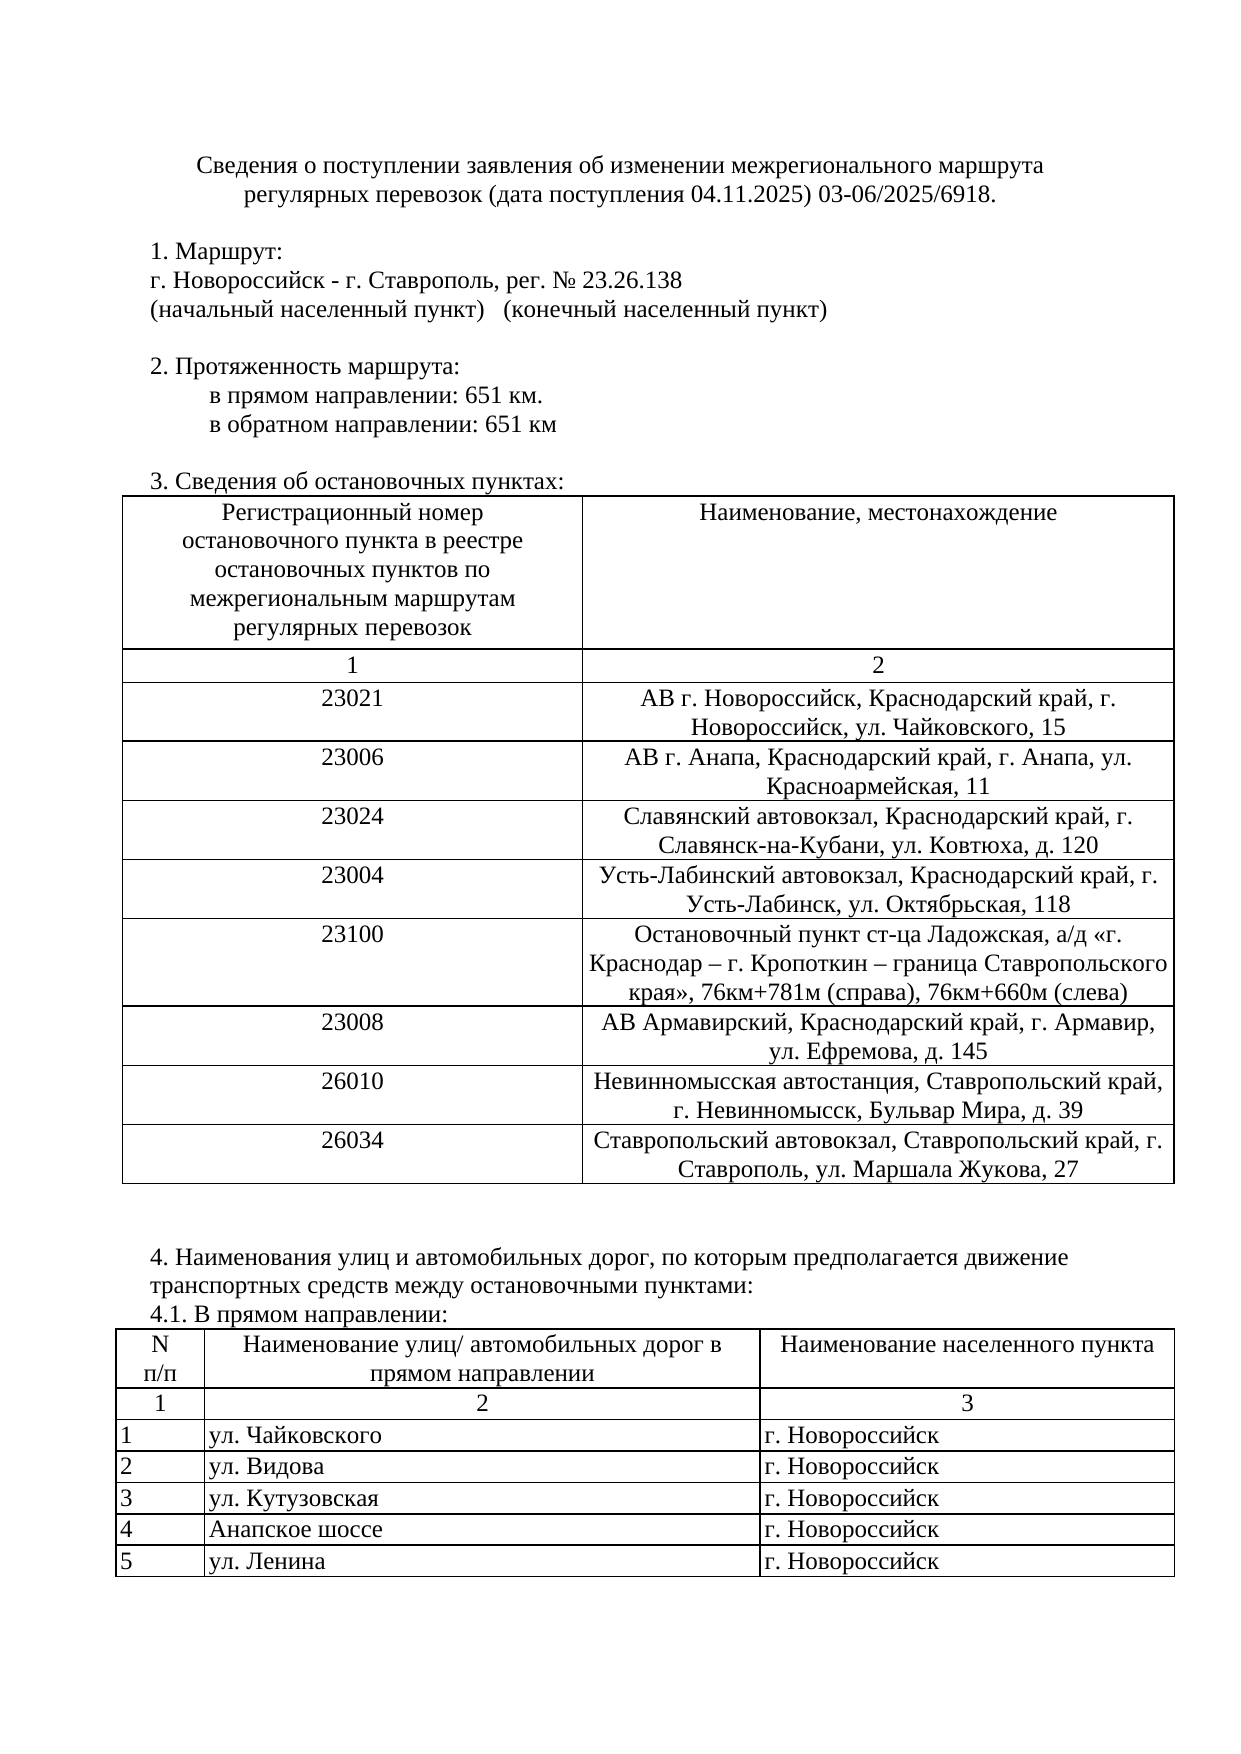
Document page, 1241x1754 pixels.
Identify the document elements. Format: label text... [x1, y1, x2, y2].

text 3. Сведения об остановочных пунктах: [150, 466, 1090, 495]
table_cell г. Новороссийск [761, 1515, 1174, 1544]
table_cell 5 [117, 1546, 204, 1576]
table_cell 2 [205, 1389, 759, 1418]
table_cell 23100 [123, 919, 582, 1005]
table_cell 23008 [123, 1007, 582, 1064]
table_cell Славянский автовокзал, Краснодарский край, г. Славянск-на-Кубани, ул. Ковтюха, д. 120 [583, 801, 1173, 858]
table_cell ул. Чайковского [205, 1420, 759, 1450]
table_cell Невинномысская автостанция, Ставропольский край, г. Невинномысск, Бульвар Мира, д. 39 [583, 1066, 1173, 1123]
text (начальный населенный пункт) (конечный населенный пункт) [150, 294, 1090, 322]
text в обратном направлении: 651 км [150, 409, 1090, 437]
table_header Наименование, местонахождение [583, 497, 1173, 648]
table_cell 1 [117, 1420, 204, 1450]
table_cell г. Новороссийск [761, 1546, 1174, 1576]
table_cell Анапское шоссе [205, 1515, 759, 1544]
table_cell 1 [117, 1389, 204, 1418]
table_cell г. Новороссийск [761, 1420, 1174, 1450]
table_cell 3 [117, 1483, 204, 1513]
table_cell ул. Ленина [205, 1546, 759, 1576]
table_cell 23006 [123, 742, 582, 799]
table_cell Ставропольский автовокзал, Ставропольский край, г. Ставрополь, ул. Маршала Жукова, 27 [583, 1125, 1173, 1183]
table_cell Усть-Лабинский автовокзал, Краснодарский край, г. Усть-Лабинск, ул. Октябрьская, 118 [583, 860, 1173, 918]
table_cell Остановочный пункт ст-ца Ладожская, а/д «г. Краснодар – г. Кропоткин – граница Ставропольского края», 76км+781м (справа), 76км+660м (слева) [583, 919, 1173, 1005]
table_cell ул. Видова [205, 1452, 759, 1481]
table_cell г. Новороссийск [761, 1452, 1174, 1481]
table_cell 23024 [123, 801, 582, 858]
table_cell 1 [123, 650, 582, 681]
table_cell г. Новороссийск [761, 1483, 1174, 1513]
table_cell АВ г. Новороссийск, Краснодарский край, г. Новороссийск, ул. Чайковского, 15 [583, 683, 1173, 740]
text 2. Протяженность маршрута: [150, 351, 1090, 380]
text 4.1. В прямом направлении: [150, 1299, 1090, 1328]
text в прямом направлении: 651 км. [150, 380, 1090, 409]
text 4. Наименования улиц и автомобильных дорог, по которым предполагается движение транспортных средств между остановочными пунктами: [150, 1242, 1090, 1299]
table_cell 26010 [123, 1066, 582, 1123]
table_cell 26034 [123, 1125, 582, 1183]
text 1. Маршрут: [150, 236, 1090, 265]
table_cell АВ г. Анапа, Краснодарский край, г. Анапа, ул. Красноармейская, 11 [583, 742, 1173, 799]
table_cell АВ Армавирский, Краснодарский край, г. Армавир, ул. Ефремова, д. 145 [583, 1007, 1173, 1064]
table_cell 23004 [123, 860, 582, 918]
table_header N п/п [117, 1330, 204, 1387]
table_header Наименование населенного пункта [761, 1330, 1174, 1387]
table_header Наименование улиц/ автомобильных дорог в прямом направлении [205, 1330, 759, 1387]
table_cell 4 [117, 1515, 204, 1544]
table_cell ул. Кутузовская [205, 1483, 759, 1513]
table_cell 3 [761, 1389, 1174, 1418]
table_cell 23021 [123, 683, 582, 740]
table_header Регистрационный номер остановочного пункта в реестре остановочных пунктов по межрегиональным маршрутам регулярных перевозок [123, 497, 582, 648]
text г. Новороссийск - г. Ставрополь, рег. № 23.26.138 [150, 265, 1090, 294]
table_cell 2 [117, 1452, 204, 1481]
text Сведения о поступлении заявления об изменении межрегионального маршрута регулярных перевозок (дата поступления 04.11.2025) 03-06/2025/6918. [150, 150, 1090, 207]
table_cell 2 [583, 650, 1173, 681]
